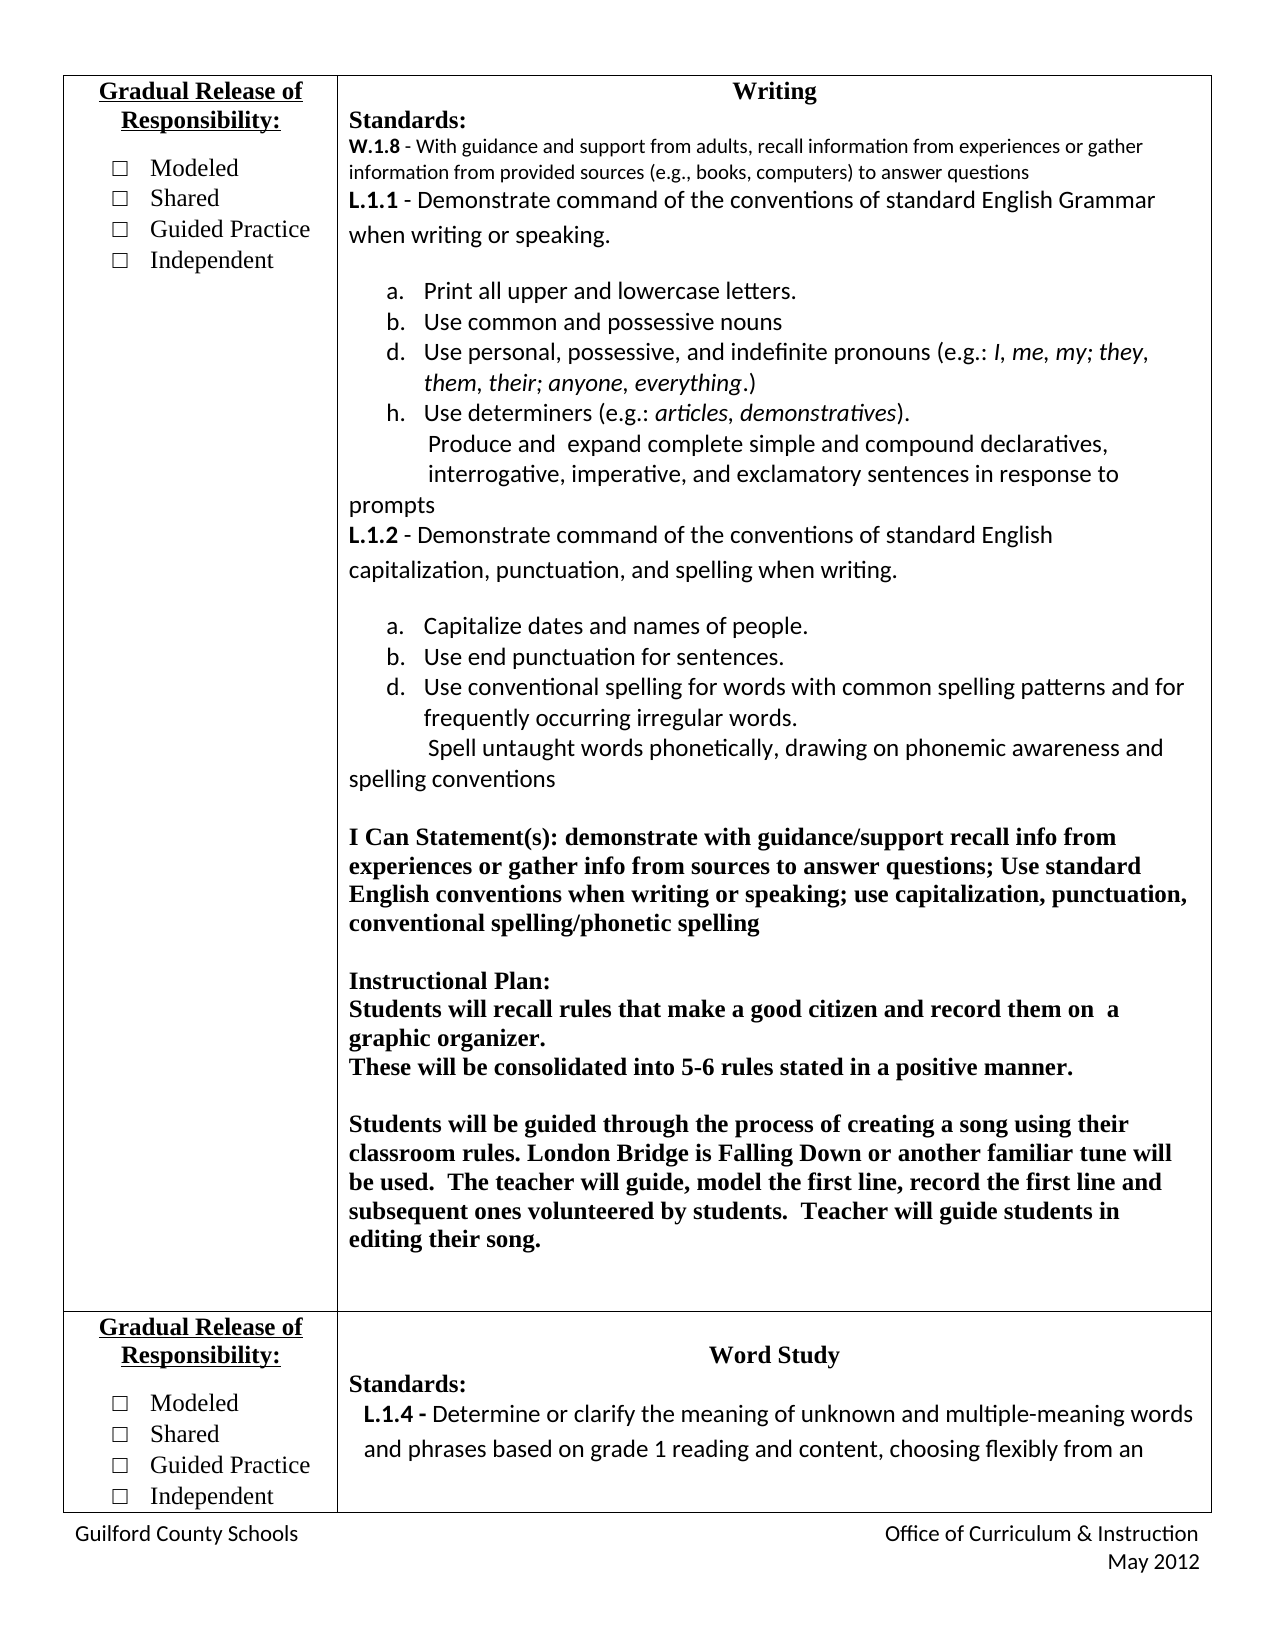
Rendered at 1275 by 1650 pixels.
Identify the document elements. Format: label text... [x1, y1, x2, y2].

table_cell Writing Standards: W.1.8 - With guidance and support from adults, recall information from experiences or gather information from provided sources (e.g., books, computers) to answer questions L.1.1 - Demonstrate command of the conventions of standard English Grammar when writing or speaking. Print all upper and lowercase letters. Use common and possessive nouns Use personal, possessive, and indefinite pronouns (e.g.: I, me, my; they, them, their; anyone, everything.) Use determiners (e.g.: articles, demonstratives). Produce and expand complete simple and compound declaratives, interrogative, imperative, and exclamatory sentences in response to prompts L.1.2 - Demonstrate command of the conventions of standard English capitalization, punctuation, and spelling when writing. Capitalize dates and names of people. Use end punctuation for sentences. Use conventional spelling for words with common spelling patterns and for frequently occurring irregular words. Spell untaught words phonetically, drawing on phonemic awareness and spelling conventions I Can Statement(s): demonstrate with guidance/support recall info from experiences or gather info from sources to answer questions; Use standard English conventions when writing or speaking; use capitalization, punctuation, conventional spelling/phonetic spelling Instructional Plan: Students will recall rules that make a good citizen and record them on a graphic organizer. These will be consolidated into 5-6 rules stated in a positive manner. Students will be guided through the process of creating a song using their classroom rules. London Bridge is Falling Down or another familiar tune will be used. The teacher will guide, model the first line, record the first line and subsequent ones volunteered by students. Teacher will guide students in editing their song. [338, 76, 1211, 1311]
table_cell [64, 76, 337, 1311]
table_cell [64, 1312, 337, 1512]
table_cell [338, 1312, 1211, 1512]
